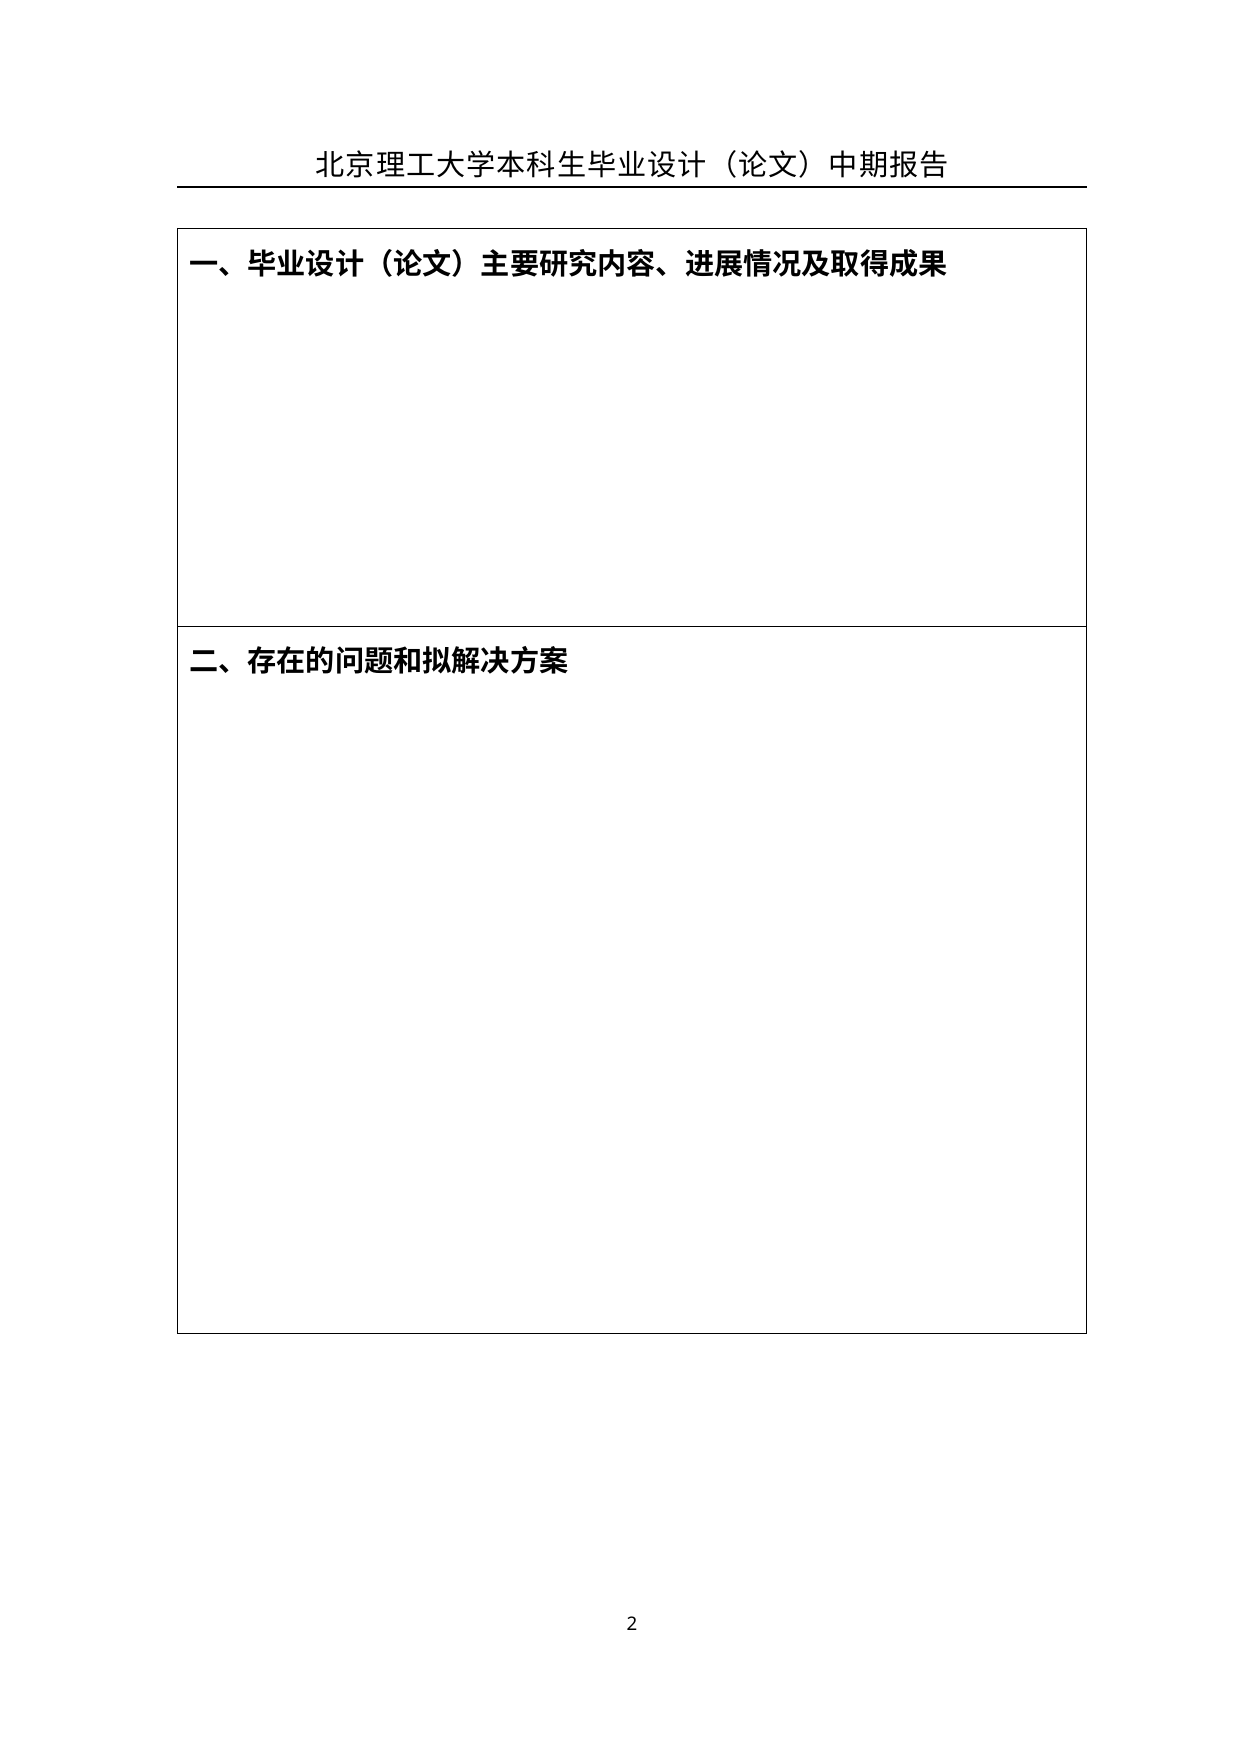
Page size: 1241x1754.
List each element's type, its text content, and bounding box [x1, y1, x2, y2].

table_header 一、毕业设计（论文）主要研究内容、进展情况及取得成果 [178, 229, 1086, 626]
table_cell 二、存在的问题和拟解决方案 [178, 627, 1086, 1332]
